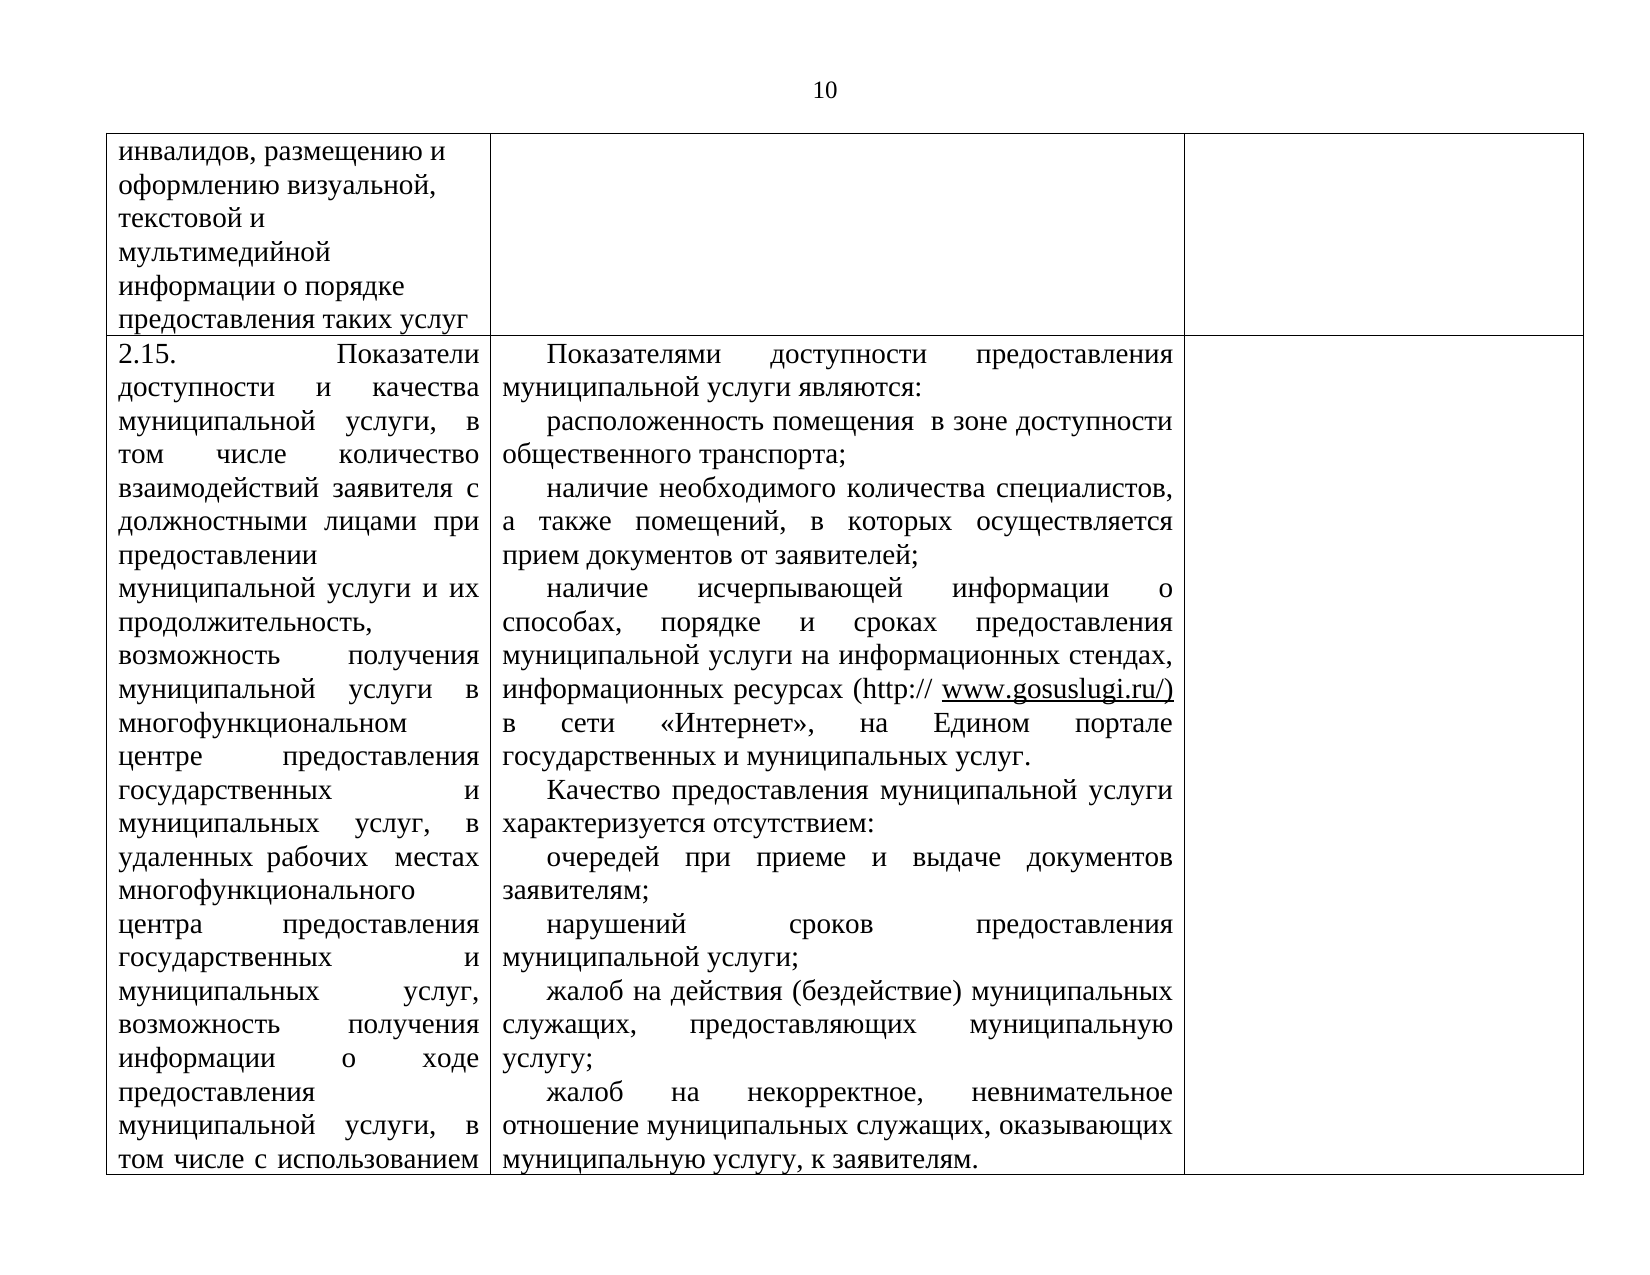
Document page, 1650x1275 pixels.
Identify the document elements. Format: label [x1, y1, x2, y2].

table_cell [1185, 134, 1583, 335]
table_cell [107, 134, 490, 335]
table_cell [1185, 336, 1583, 1174]
table_cell [491, 134, 1184, 335]
table_cell [491, 336, 1184, 1174]
table_cell [107, 336, 490, 1174]
